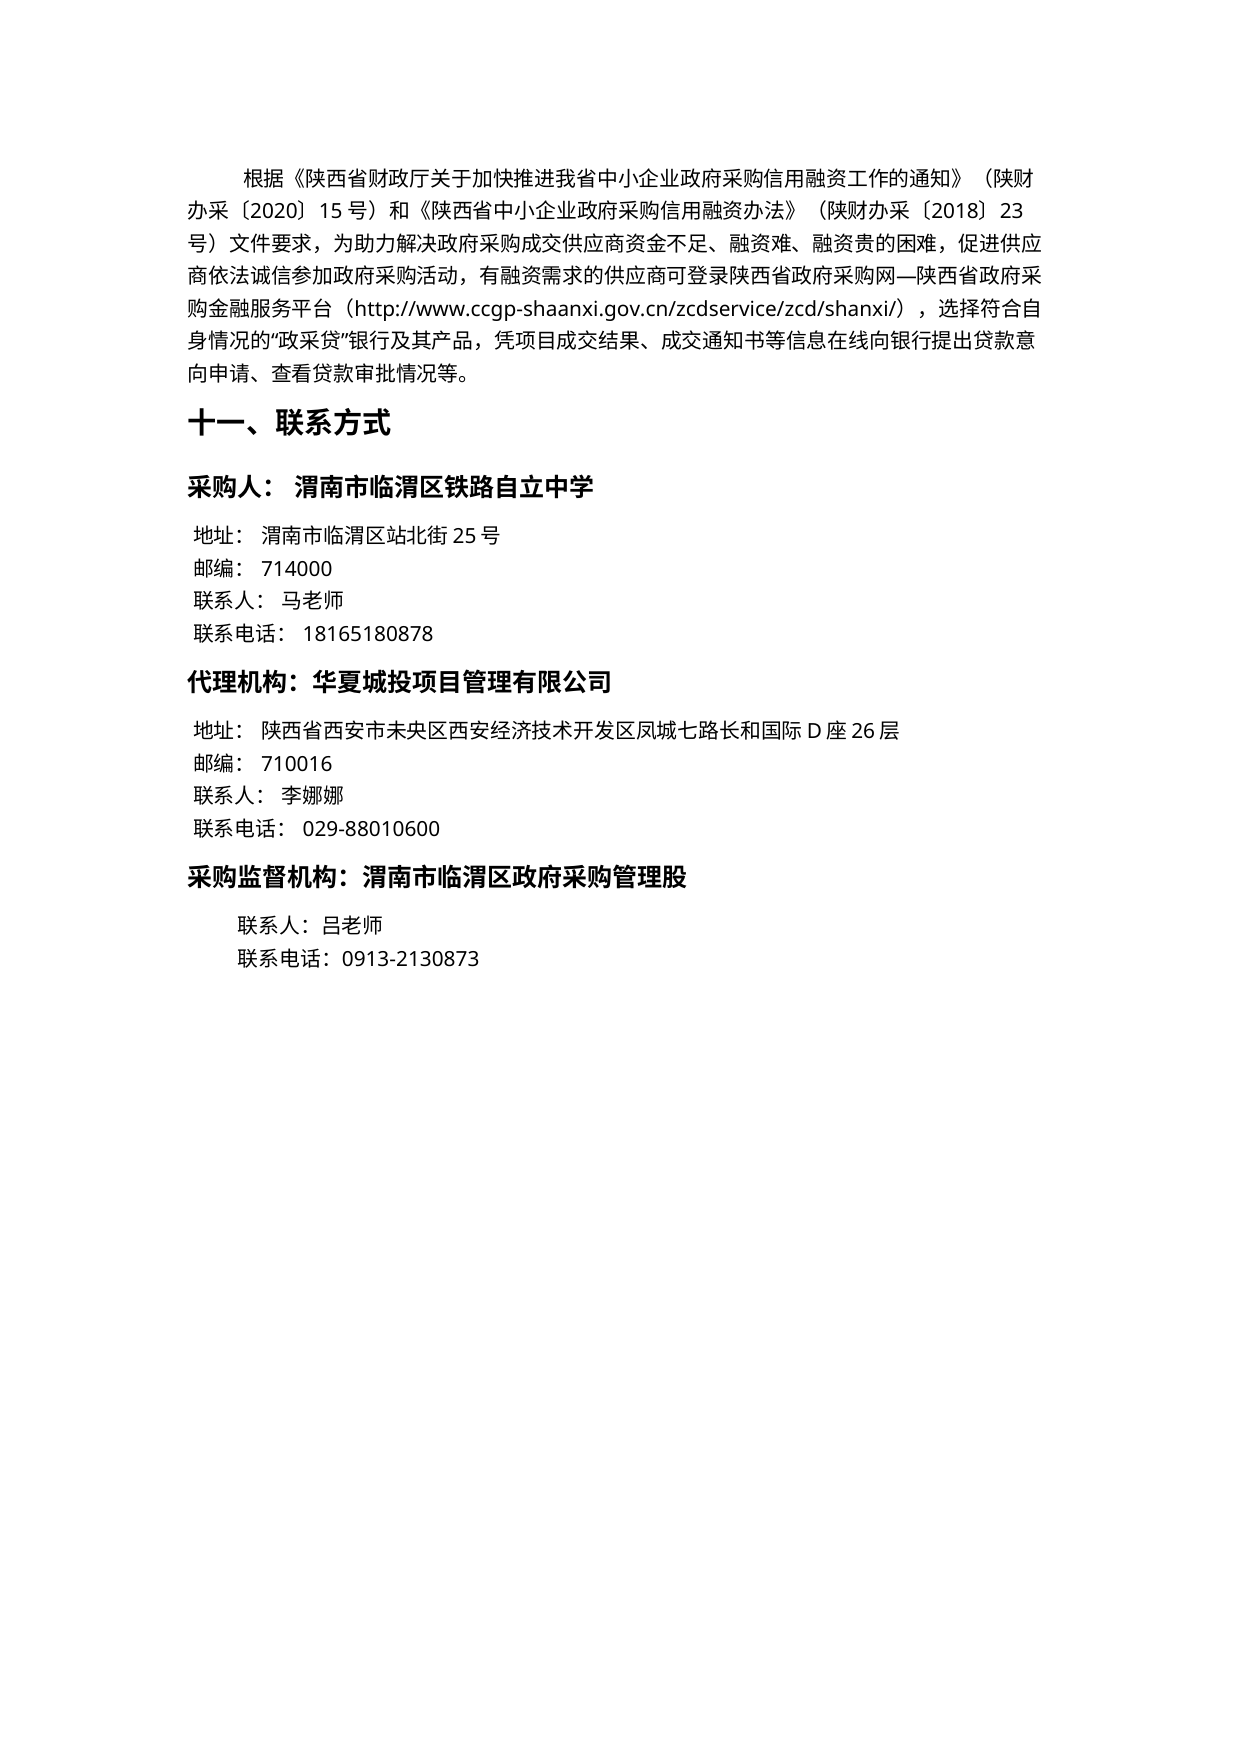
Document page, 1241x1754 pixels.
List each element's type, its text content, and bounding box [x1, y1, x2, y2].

text 联系人： 马老师 [187, 584, 1053, 617]
text 地址： 渭南市临渭区站北街25号 [187, 519, 1053, 552]
text 十一、联系方式 [187, 389, 1053, 454]
text 邮编： 710016 [187, 747, 1053, 779]
text 联系人：吕老师 [187, 909, 1053, 942]
text 联系电话： 18165180878 [187, 617, 1053, 649]
text 联系电话： 029-88010600 [187, 812, 1053, 844]
text 联系电话：0913-2130873 [187, 942, 1053, 974]
text 采购监督机构：渭南市临渭区政府采购管理股 [187, 844, 1053, 909]
text 联系人： 李娜娜 [187, 779, 1053, 812]
text 根据《陕西省财政厅关于加快推进我省中小企业政府采购信用融资工作的通知》（陕财办采〔2020〕15 号）和《陕西省中小企业政府采购信用融资办法》（陕财办采〔2018〕23 号）文件要求，为助力解决政府采购成交供应商资金不足、融资难、融资贵的困难，促进供应商依法诚信参加政府采购活动，有融资需求的供应商可登录陕西省政府采购网—陕西省政府采购金融服务平台（http://www.ccgp-shaanxi.gov.cn/zcdservice/zcd/shanxi/），选择符合自身情况的“政采贷”银行及其产品，凭项目成交结果、成交通知书等信息在线向银行提出贷款意向申请、查看贷款审批情况等。 [187, 162, 1053, 389]
text 邮编： 714000 [187, 552, 1053, 584]
text 代理机构：华夏城投项目管理有限公司 [187, 649, 1053, 714]
text 采购人： 渭南市临渭区铁路自立中学 [187, 454, 1053, 519]
text 地址： 陕西省西安市未央区西安经济技术开发区凤城七路长和国际D座26层 [187, 714, 1053, 747]
